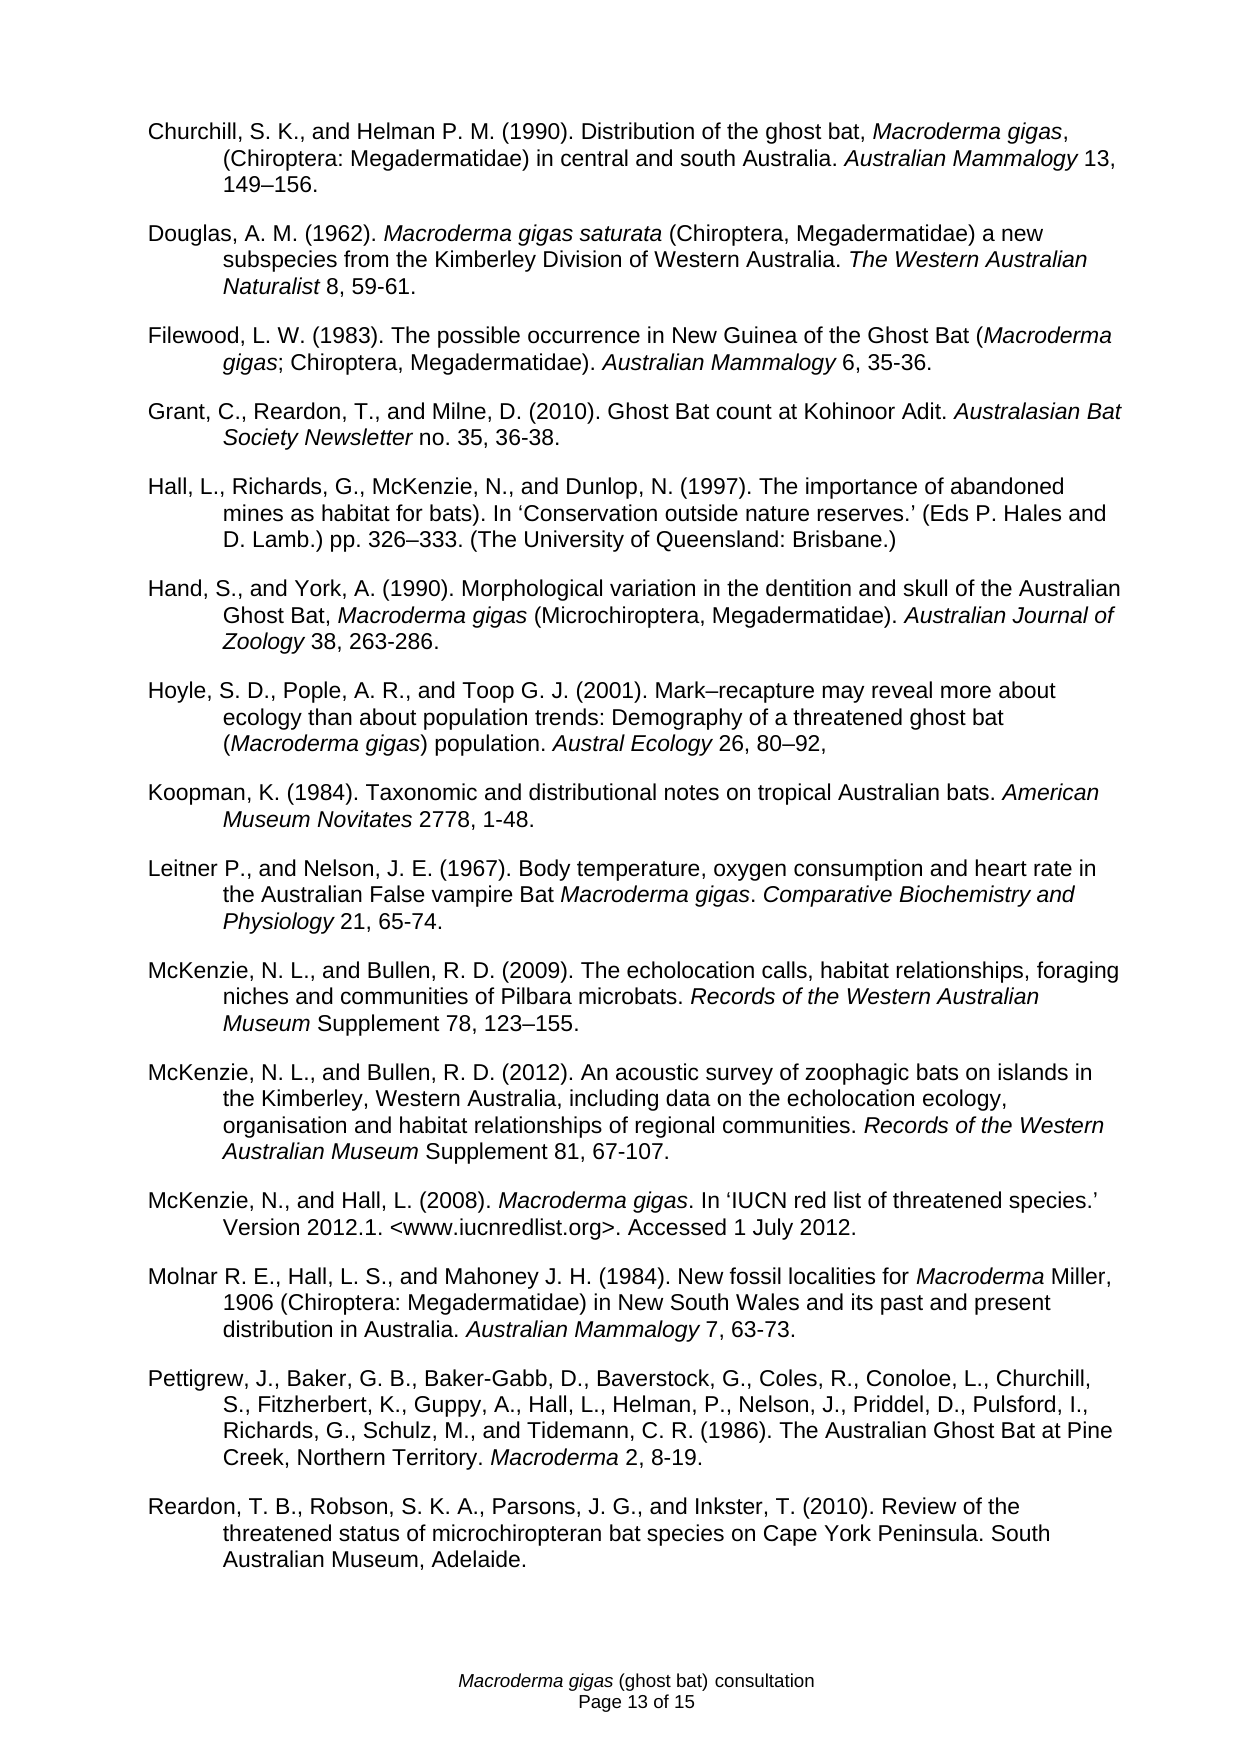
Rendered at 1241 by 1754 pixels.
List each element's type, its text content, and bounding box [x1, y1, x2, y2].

text Leitner P., and Nelson, J. E. (1967). Body temperature, oxygen consumption and heart rate in the Australian False vampire Bat Macroderma gigas. Comparative Biochemistry and Physiology 21, 65-74. [148, 855, 1125, 934]
text Filewood, L. W. (1983). The possible occurrence in New Guinea of the Ghost Bat (Macroderma gigas; Chiroptera, Megadermatidae). Australian Mammalogy 6, 35-36. [148, 322, 1125, 375]
text Hall, L., Richards, G., McKenzie, N., and Dunlop, N. (1997). The importance of abandoned mines as habitat for bats). In ‘Conservation outside nature reserves.’ (Eds P. Hales and D. Lamb.) pp. 326–333. (The University of Queensland: Brisbane.) [148, 473, 1125, 552]
text Douglas, A. M. (1962). Macroderma gigas saturata (Chiroptera, Megadermatidae) a new subspecies from the Kimberley Division of Western Australia. The Western Australian Naturalist 8, 59-61. [148, 220, 1125, 299]
text Hand, S., and York, A. (1990). Morphological variation in the dentition and skull of the Australian Ghost Bat, Macroderma gigas (Microchiroptera, Megadermatidae). Australian Journal of Zoology 38, 263-286. [148, 575, 1125, 654]
text McKenzie, N., and Hall, L. (2008). Macroderma gigas. In ‘IUCN red list of threatened species.’ Version 2012.1. <www.iucnredlist.org>. Accessed 1 July 2012. [148, 1187, 1125, 1240]
text Molnar R. E., Hall, L. S., and Mahoney J. H. (1984). New fossil localities for Macroderma Miller, 1906 (Chiroptera: Megadermatidae) in New South Wales and its past and present distribution in Australia. Australian Mammalogy 7, 63-73. [148, 1263, 1125, 1342]
text McKenzie, N. L., and Bullen, R. D. (2012). An acoustic survey of zoophagic bats on islands in the Kimberley, Western Australia, including data on the echolocation ecology, organisation and habitat relationships of regional communities. Records of the Western Australian Museum Supplement 81, 67-107. [148, 1059, 1125, 1164]
text Reardon, T. B., Robson, S. K. A., Parsons, J. G., and Inkster, T. (2010). Review of the threatened status of microchiropteran bat species on Cape York Peninsula. South Australian Museum, Adelaide. [148, 1493, 1125, 1572]
text Hoyle, S. D., Pople, A. R., and Toop G. J. (2001). Mark–recapture may reveal more about ecology than about population trends: Demography of a threatened ghost bat (Macroderma gigas) population. Austral Ecology 26, 80–92, [148, 677, 1125, 756]
text McKenzie, N. L., and Bullen, R. D. (2009). The echolocation calls, habitat relationships, foraging niches and communities of Pilbara microbats. Records of the Western Australian Museum Supplement 78, 123–155. [148, 957, 1125, 1036]
text Churchill, S. K., and Helman P. M. (1990). Distribution of the ghost bat, Macroderma gigas, (Chiroptera: Megadermatidae) in central and south Australia. Australian Mammalogy 13, 149–156. [148, 118, 1125, 197]
text Pettigrew, J., Baker, G. B., Baker-Gabb, D., Baverstock, G., Coles, R., Conoloe, L., Churchill, S., Fitzherbert, K., Guppy, A., Hall, L., Helman, P., Nelson, J., Priddel, D., Pulsford, I., Richards, G., Schulz, M., and Tidemann, C. R. (1986). The Australian Ghost Bat at Pine Creek, Northern Territory. Macroderma 2, 8-19. [148, 1365, 1125, 1470]
text Grant, C., Reardon, T., and Milne, D. (2010). Ghost Bat count at Kohinoor Adit. Australasian Bat Society Newsletter no. 35, 36-38. [148, 398, 1125, 450]
text Koopman, K. (1984). Taxonomic and distributional notes on tropical Australian bats. American Museum Novitates 2778, 1-48. [148, 779, 1125, 832]
